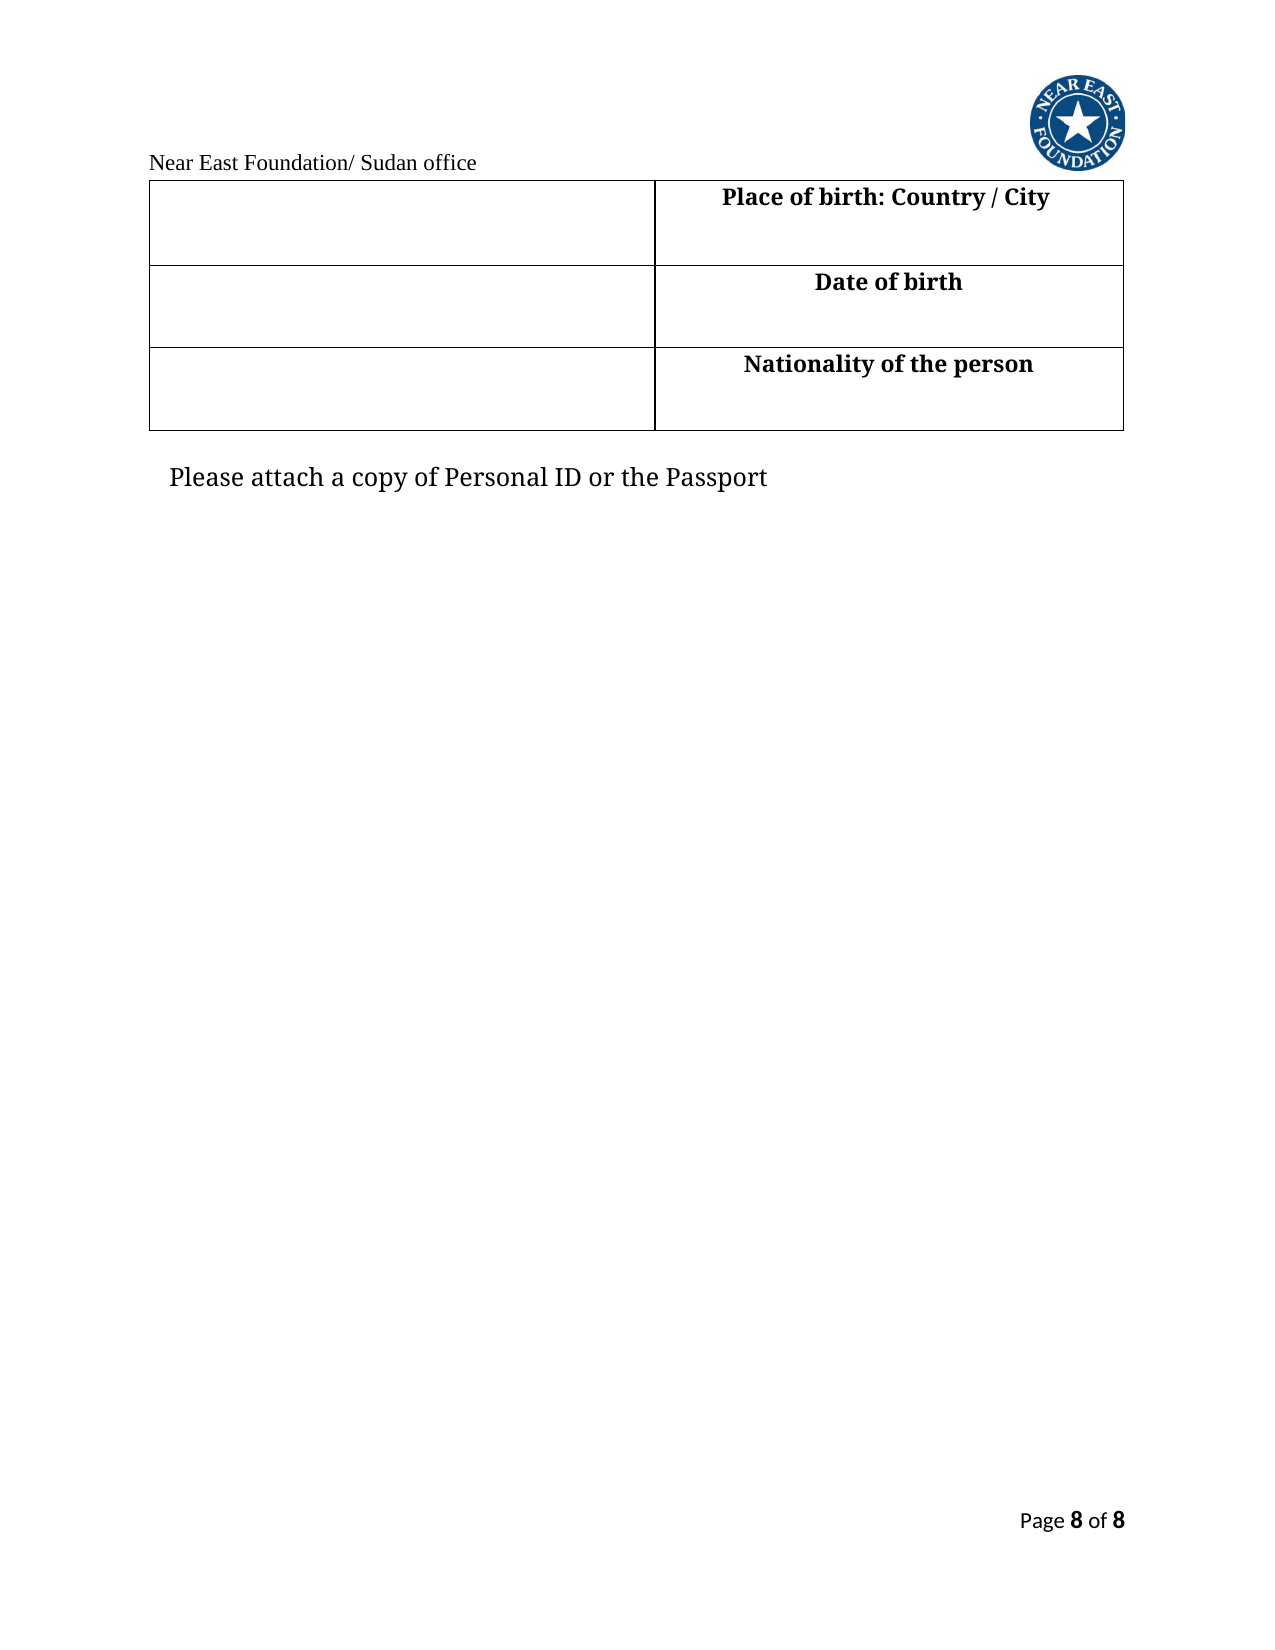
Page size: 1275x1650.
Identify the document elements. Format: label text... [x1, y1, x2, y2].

text Please attach a copy of Personal ID or the Passport [169, 459, 1125, 493]
table_cell Place of birth: Country / City [656, 181, 1123, 265]
table_cell Nationality of the person [656, 348, 1123, 429]
table_cell Date of birth [656, 266, 1123, 347]
table_cell [150, 181, 654, 265]
table_cell [150, 266, 654, 347]
table_cell [150, 348, 654, 429]
picture [1029, 75, 1125, 171]
